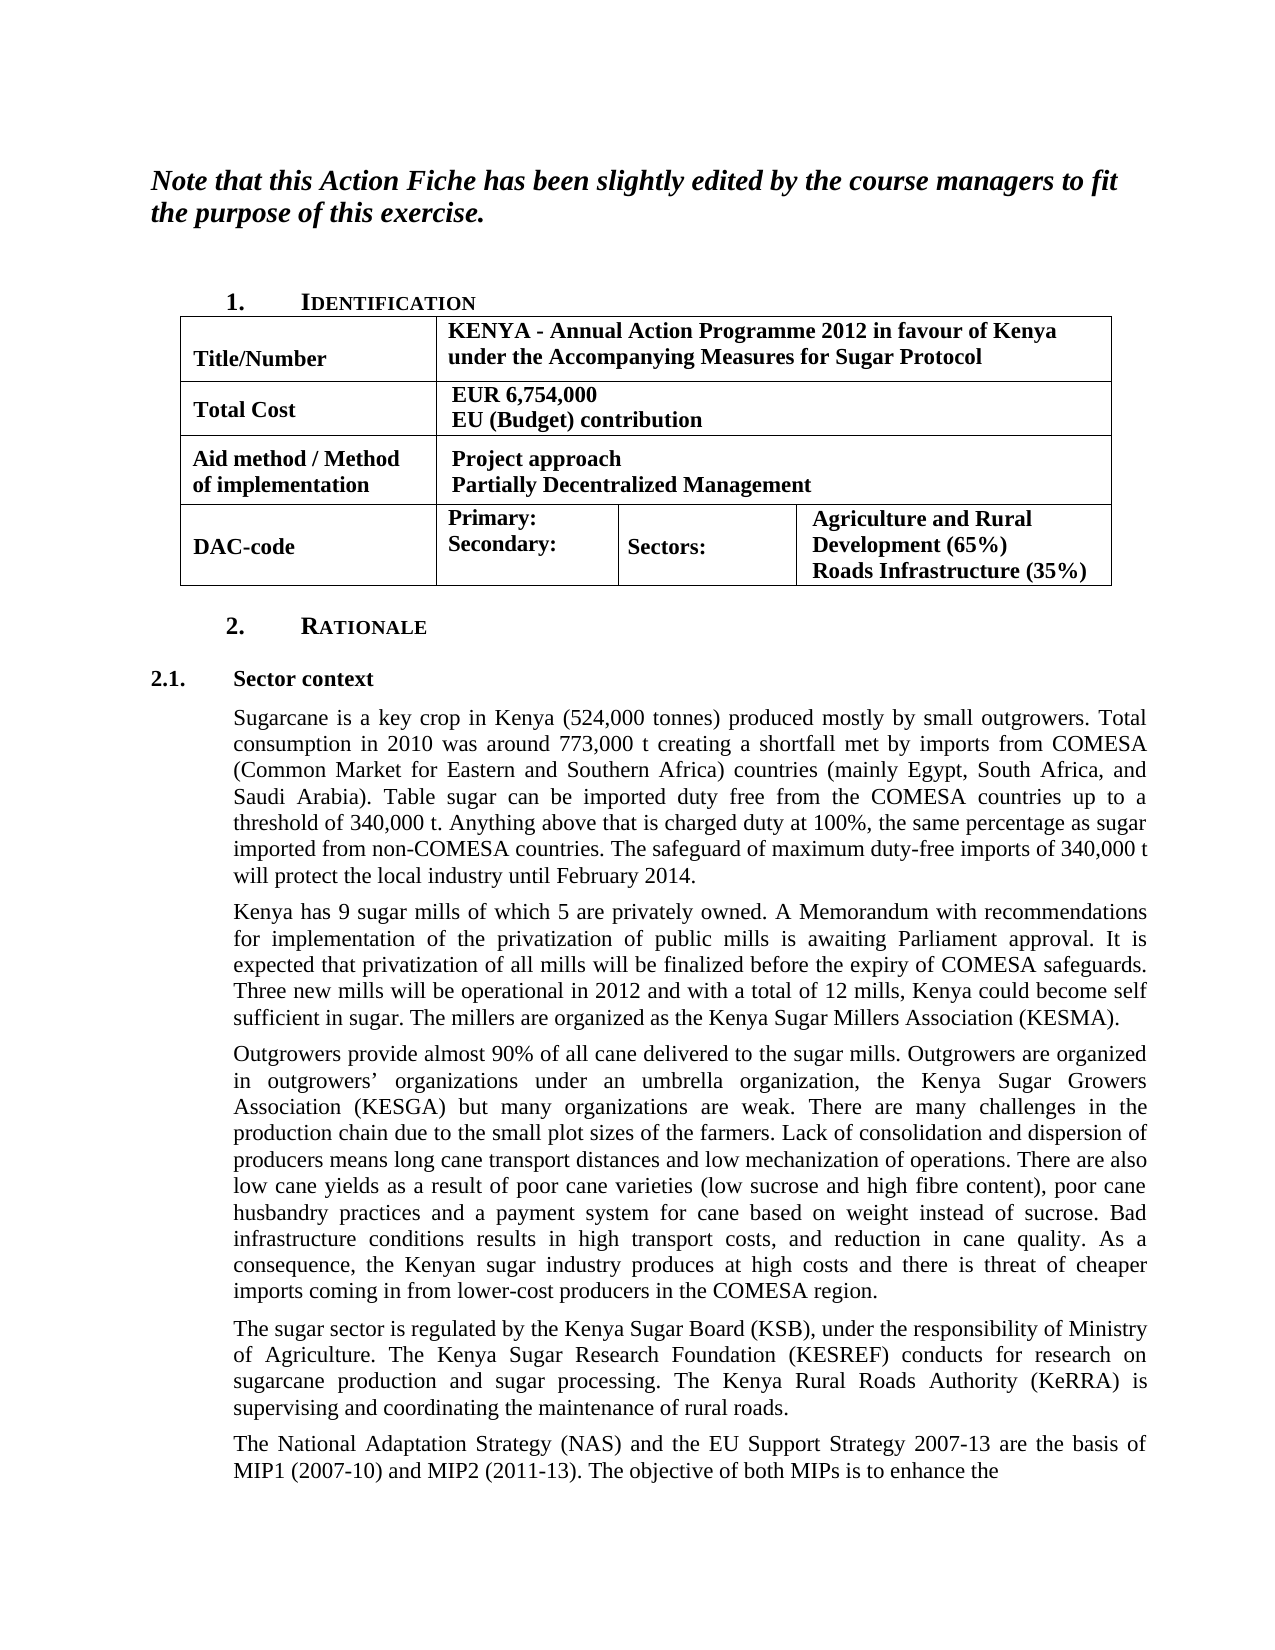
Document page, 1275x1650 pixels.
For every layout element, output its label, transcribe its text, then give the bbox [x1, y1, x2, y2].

table_header Title/Number [181, 317, 436, 381]
text Sugarcane is a key crop in Kenya (524,000 tonnes) produced mostly by small outgrowers. Total consumption in 2010 was around 773,000 t creating a shortfall met by imports from COMESA (Common Market for Eastern and Southern Africa) countries (mainly Egypt, South Africa, and Saudi Arabia). Table sugar can be imported duty free from the COMESA countries up to a threshold of 340,000 t. Anything above that is charged duty at 100%, the same percentage as sugar imported from non-COMESA countries. The safeguard of maximum duty-free imports of 340,000 t will protect the local industry until February 2014. [233, 704, 1148, 888]
table_cell Aid method / Method of implementation [181, 436, 436, 504]
text The National Adaptation Strategy (NAS) and the EU Support Strategy 2007-13 are the basis of MIP1 (2007-10) and MIP2 (2011-13). The objective of both MIPs is to enhance the [233, 1431, 1148, 1483]
table_cell Primary: Secondary: [437, 505, 618, 585]
text Outgrowers provide almost 90% of all cane delivered to the sugar mills. Outgrowers are organized in outgrowers’ organizations under an umbrella organization, the Kenya Sugar Growers Association (KESGA) but many organizations are weak. There are many challenges in the production chain due to the small plot sizes of the farmers. Lack of consolidation and dispersion of producers means long cane transport distances and low mechanization of operations. There are also low cane yields as a result of poor cane varieties (low sucrose and high fibre content), poor cane husbandry practices and a payment system for cane based on weight instead of sucrose. Bad infrastructure conditions results in high transport costs, and reduction in cane quality. As a consequence, the Kenyan sugar industry produces at high costs and there is threat of cheaper imports coming in from lower-cost producers in the COMESA region. [233, 1041, 1148, 1304]
table_cell Project approach Partially Decentralized Management [437, 436, 1111, 504]
table_cell Total Cost [181, 382, 436, 435]
table_header KENYA - Annual Action Programme 2012 in favour of Kenya under the Accompanying Measures for Sugar Protocol [437, 317, 1111, 381]
text Note that this Action Fiche has been slightly edited by the course managers to fit the purpose of this exercise. [151, 164, 1148, 229]
text 2.1. Sector context [151, 665, 1148, 691]
list IDENTIFICATION [226, 289, 1148, 316]
table_cell EUR 6,754,000 EU (Budget) contribution [437, 382, 1111, 435]
text Kenya has 9 sugar mills of which 5 are privately owned. A Memorandum with recommendations for implementation of the privatization of public mills is awaiting Parliament approval. It is expected that privatization of all mills will be finalized before the expiry of COMESA safeguards. Three new mills will be operational in 2012 and with a total of 12 mills, Kenya could become self sufficient in sugar. The millers are organized as the Kenya Sugar Millers Association (KESMA). [233, 898, 1148, 1030]
table_cell DAC-code [181, 505, 436, 585]
table_cell Agriculture and Rural Development (65%) Roads Infrastructure (35%) [797, 505, 1111, 585]
text The sugar sector is regulated by the Kenya Sugar Board (KSB), under the responsibility of Ministry of Agriculture. The Kenya Sugar Research Foundation (KESREF) conducts for research on sugarcane production and sugar processing. The Kenya Rural Roads Authority (KeRRA) is supervising and coordinating the maintenance of rural roads. [233, 1315, 1148, 1420]
list RATIONALE [226, 611, 1148, 640]
table_cell Sectors: [619, 505, 796, 585]
